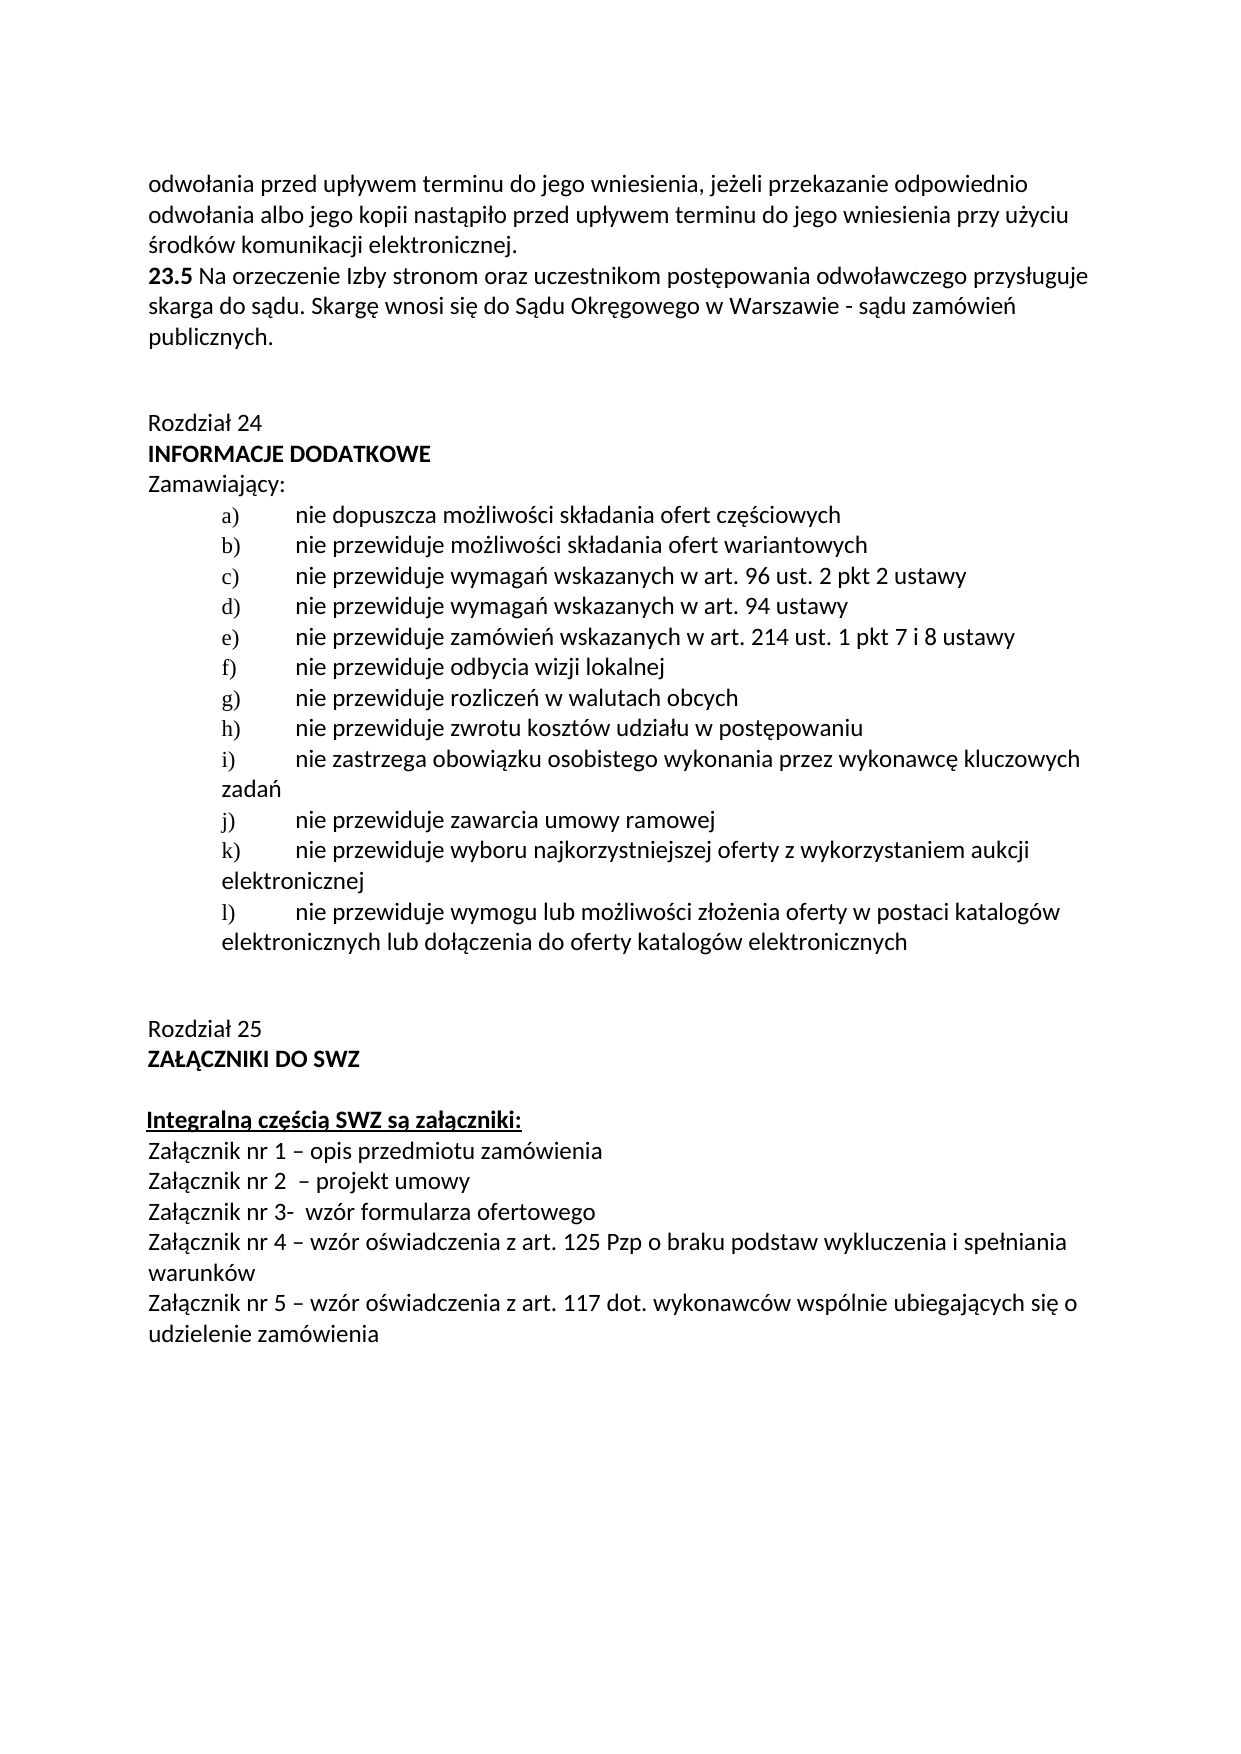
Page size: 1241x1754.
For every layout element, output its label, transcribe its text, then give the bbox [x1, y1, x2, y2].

text Rozdział 24 [148, 407, 1092, 438]
text Załącznik nr 2 – projekt umowy [148, 1165, 1093, 1196]
text Załącznik nr 3- wzór formularza ofertowego [148, 1196, 1093, 1226]
text Integralną częścią SWZ są załączniki: [146, 1104, 1093, 1135]
text Zamawiający: [148, 468, 1093, 499]
list nie przewiduje wyboru najkorzystniejszej oferty z wykorzystaniem aukcji elektronicznej [221, 835, 1093, 896]
list nie przewiduje wymagań wskazanych w art. 96 ust. 2 pkt 2 ustawy [221, 560, 1093, 591]
list nie dopuszcza możliwości składania ofert częściowych [221, 499, 1093, 529]
list nie przewiduje wymagań wskazanych w art. 94 ustawy [221, 591, 1093, 621]
subtitle INFORMACJE DODATKOWE [148, 438, 1019, 468]
text Załącznik nr 4 – wzór oświadczenia z art. 125 Pzp o braku podstaw wykluczenia i spełniania warunków [148, 1226, 1093, 1287]
list nie przewiduje odbycia wizji lokalnej [221, 652, 1093, 682]
text 23.5 Na orzeczenie Izby stronom oraz uczestnikom postępowania odwoławczego przysługuje skarga do sądu. Skargę wnosi się do Sądu Okręgowego w Warszawie - sądu zamówień publicznych. [148, 260, 1093, 351]
list nie przewiduje zamówień wskazanych w art. 214 ust. 1 pkt 7 i 8 ustawy [221, 621, 1093, 652]
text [148, 168, 1093, 260]
list nie zastrzega obowiązku osobistego wykonania przez wykonawcę kluczowych zadań [221, 743, 1093, 804]
text ZAŁĄCZNIKI DO SWZ [148, 1043, 865, 1074]
list nie przewiduje wymogu lub możliwości złożenia oferty w postaci katalogów elektronicznych lub dołączenia do oferty katalogów elektronicznych [221, 896, 1093, 957]
list nie przewiduje możliwości składania ofert wariantowych [221, 529, 1093, 560]
text Rozdział 25 [148, 1013, 865, 1043]
text Załącznik nr 5 – wzór oświadczenia z art. 117 dot. wykonawców wspólnie ubiegających się o udzielenie zamówienia [148, 1287, 1093, 1348]
list nie przewiduje rozliczeń w walutach obcych [221, 682, 1093, 713]
list nie przewiduje zwrotu kosztów udziału w postępowaniu [221, 713, 1093, 743]
text Załącznik nr 1 – opis przedmiotu zamówienia [148, 1135, 1093, 1165]
list nie przewiduje zawarcia umowy ramowej [221, 804, 1093, 835]
